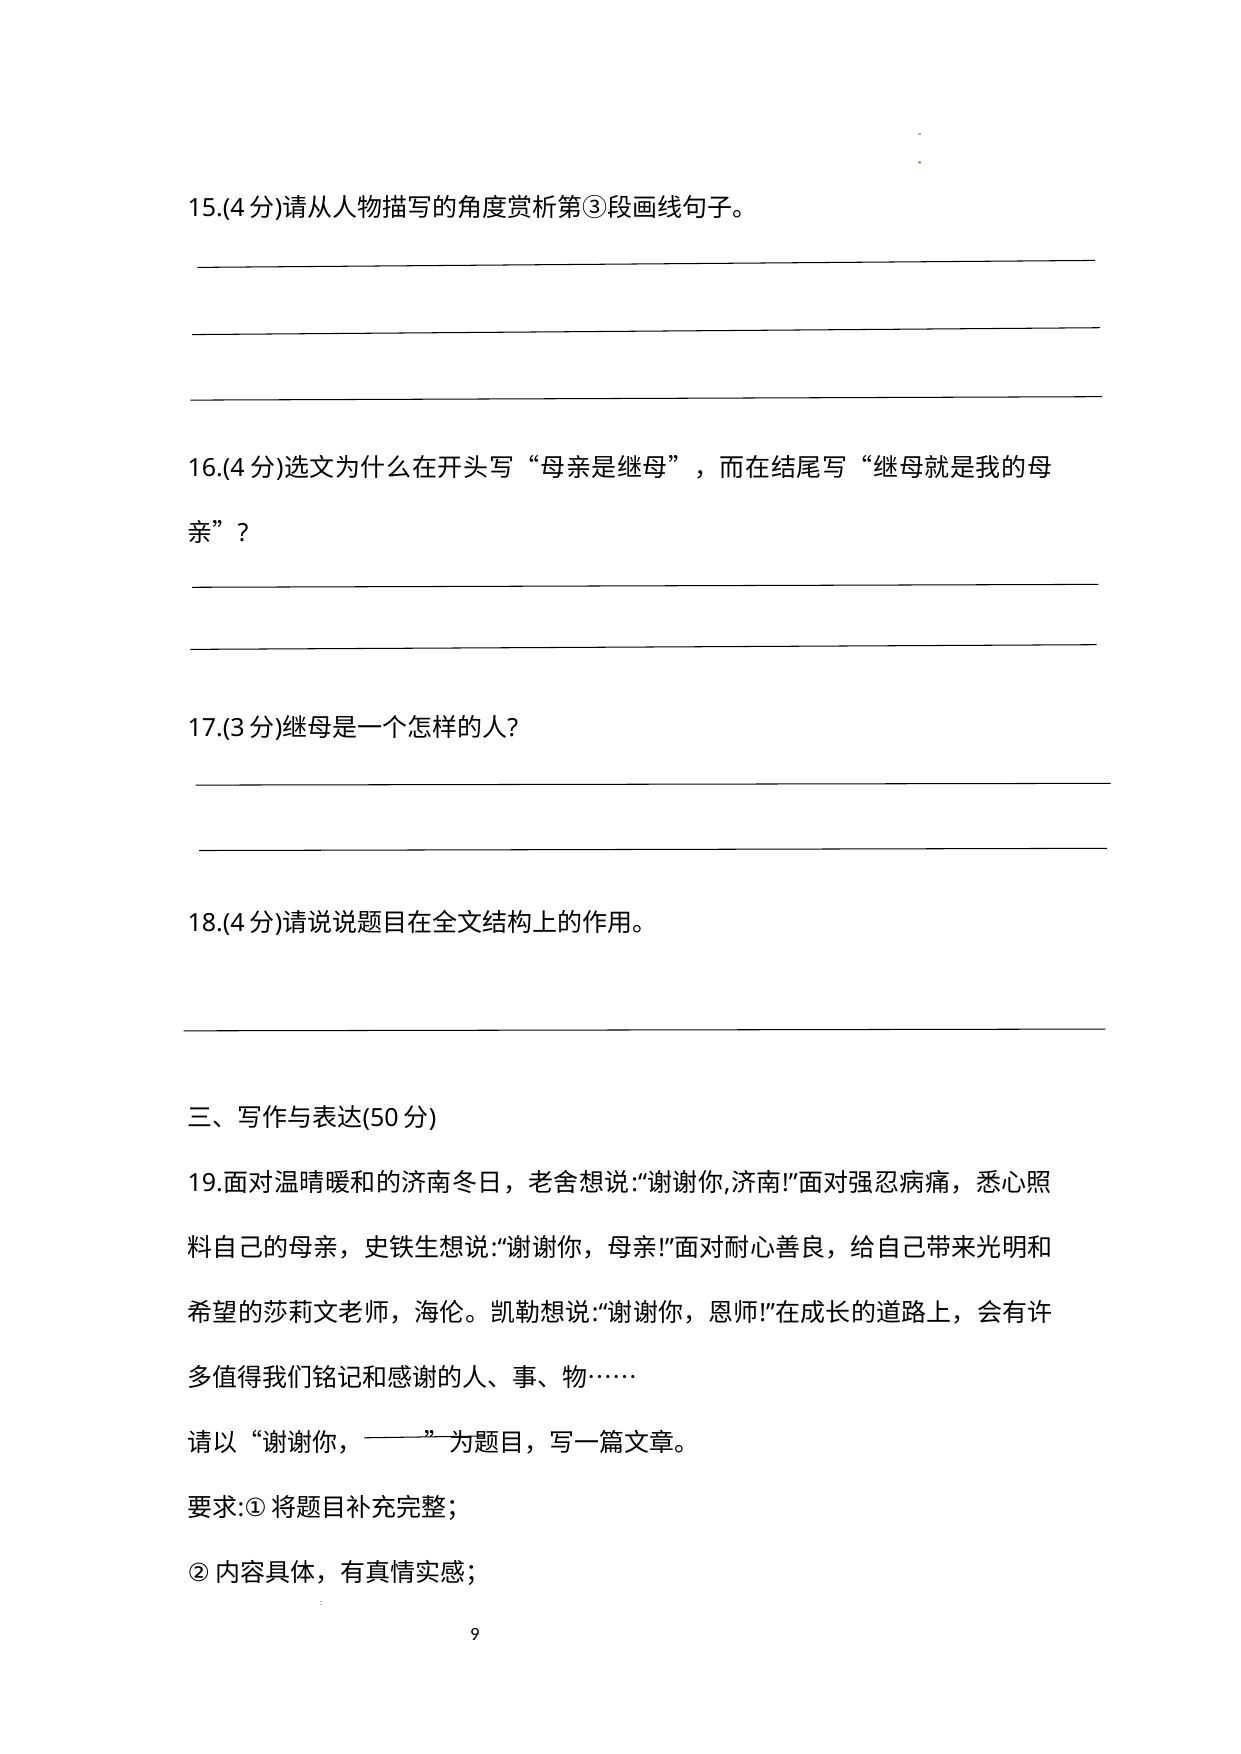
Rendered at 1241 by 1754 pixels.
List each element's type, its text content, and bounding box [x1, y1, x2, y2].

text 18.(4分)请说说题目在全文结构上的作用。 [187, 888, 1053, 953]
text 19.面对温晴暖和的济南冬日，老舍想说:“谢谢你,济南!”面对强忍病痛，悉心照料自己的母亲，史铁生想说:“谢谢你，母亲!”面对耐心善良，给自己带来光明和希望的莎莉文老师，海伦。凯勒想说:“谢谢你，恩师!”在成长的道路上，会有许多值得我们铭记和感谢的人、事、物…… [187, 1148, 1053, 1408]
text 16.(4分)选文为什么在开头写“母亲是继母”，而在结尾写“继母就是我的母亲”? [187, 433, 1053, 563]
text 要求:①将题目补充完整； [187, 1473, 1053, 1538]
text 三、写作与表达(50分) [187, 1083, 1053, 1148]
text 15.(4分)请从人物描写的角度赏析第③段画线句子。 [187, 173, 1053, 238]
text 请以“谢谢你， ”为题目，写一篇文章。 [187, 1408, 1053, 1473]
text 17.(3分)继母是一个怎样的人? [187, 693, 1053, 758]
text ②内容具体，有真情实感； [187, 1538, 1053, 1603]
